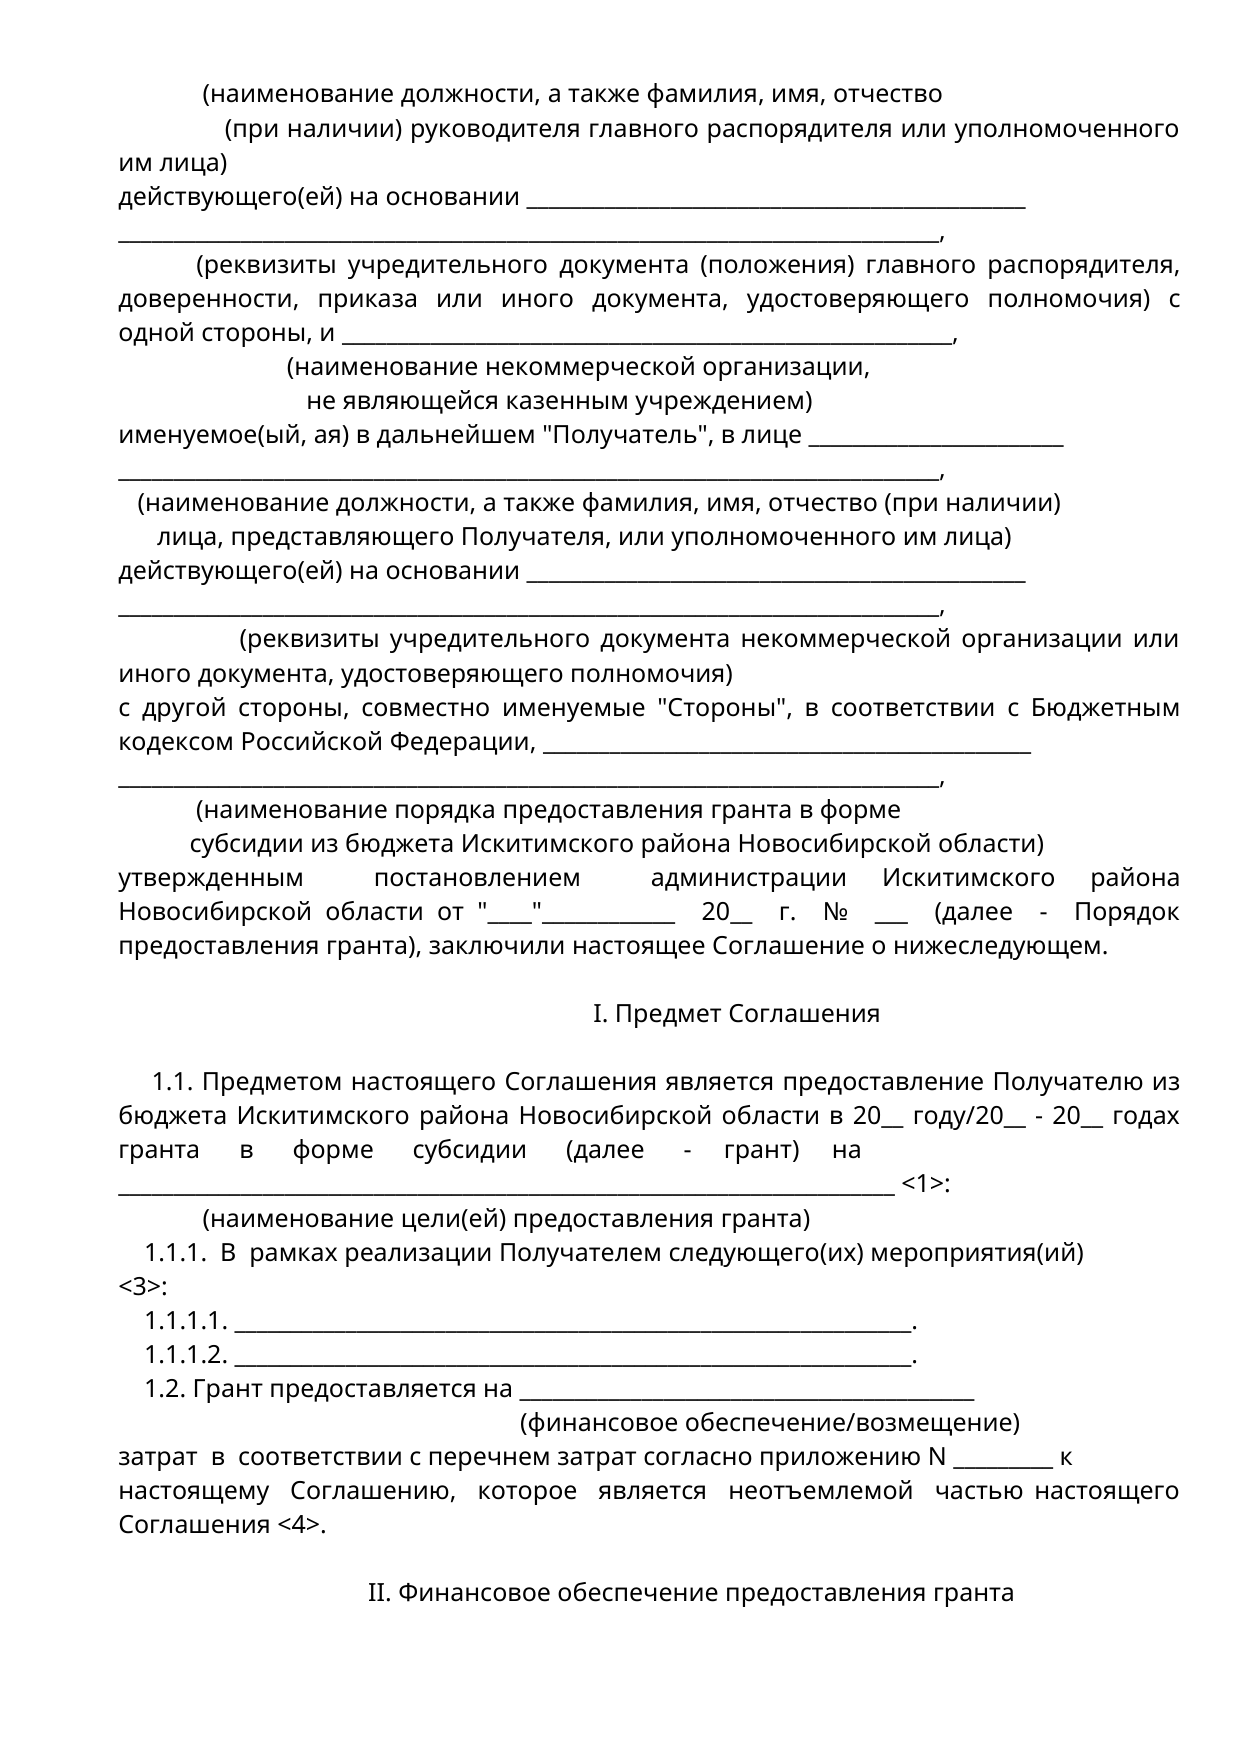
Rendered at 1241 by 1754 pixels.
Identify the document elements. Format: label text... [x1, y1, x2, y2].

text (наименование должности, а также фамилия, имя, отчество (при наличии) [118, 485, 1181, 519]
text __________________________________________________________________________, [118, 451, 1181, 485]
text (наименование цели(ей) предоставления гранта) [118, 1200, 1181, 1234]
text ______________________________________________________________________ <1>: [118, 1166, 1181, 1200]
text не являющейся казенным учреждением) [118, 383, 1181, 417]
text II. Финансовое обеспечение предоставления гранта [118, 1575, 1181, 1609]
text 1.2. Грант предоставляется на _________________________________________ [118, 1371, 1181, 1404]
text утвержденным постановлением администрации Искитимского района Новосибирской области от "____"____________ 20__ г. № ___ (далее - Порядок предоставления гранта), заключили настоящее Соглашение о нижеследующем. [118, 859, 1181, 962]
text <3>: [118, 1268, 1181, 1302]
text 1.1.1. В рамках реализации Получателем следующего(их) мероприятия(ий) [118, 1234, 1181, 1268]
text действующего(ей) на основании _____________________________________________ [118, 553, 1181, 587]
text __________________________________________________________________________, [118, 587, 1181, 621]
text __________________________________________________________________________, [118, 757, 1181, 791]
text __________________________________________________________________________, [118, 212, 1181, 246]
text действующего(ей) на основании _____________________________________________ [118, 178, 1181, 212]
text (при наличии) руководителя главного распорядителя или уполномоченного им лица) [118, 110, 1181, 178]
text (наименование должности, а также фамилия, имя, отчество [118, 76, 1181, 110]
text с другой стороны, совместно именуемые "Стороны", в соответствии с Бюджетным кодексом Российской Федерации, ____________________________________________ [118, 689, 1181, 757]
text лица, представляющего Получателя, или уполномоченного им лица) [118, 519, 1181, 553]
text настоящему Соглашению, которое является неотъемлемой частью настоящего Соглашения <4>. [118, 1473, 1181, 1541]
text (наименование порядка предоставления гранта в форме [118, 791, 1181, 826]
text (реквизиты учредительного документа некоммерческой организации или иного документа, удостоверяющего полномочия) [118, 621, 1181, 689]
text (наименование некоммерческой организации, [118, 349, 1181, 383]
text 1.1.1.1. _____________________________________________________________. [118, 1302, 1181, 1336]
text затрат в соответствии с перечнем затрат согласно приложению N _________ к [118, 1439, 1181, 1473]
text именуемое(ый, ая) в дальнейшем "Получатель", в лице _______________________ [118, 417, 1181, 451]
text 1.1. Предметом настоящего Соглашения является предоставление Получателю из бюджета Искитимского района Новосибирской области в 20__ году/20__ - 20__ годах гранта в форме субсидии (далее - грант) на [118, 1064, 1181, 1166]
text субсидии из бюджета Искитимского района Новосибирской области) [118, 826, 1181, 859]
text (реквизиты учредительного документа (положения) главного распорядителя, доверенности, приказа или иного документа, удостоверяющего полномочия) с одной стороны, и _______________________________________________________, [118, 246, 1181, 349]
text (финансовое обеспечение/возмещение) [118, 1404, 1181, 1439]
text I. Предмет Соглашения [118, 996, 1181, 1030]
text 1.1.1.2. _____________________________________________________________. [118, 1336, 1181, 1371]
